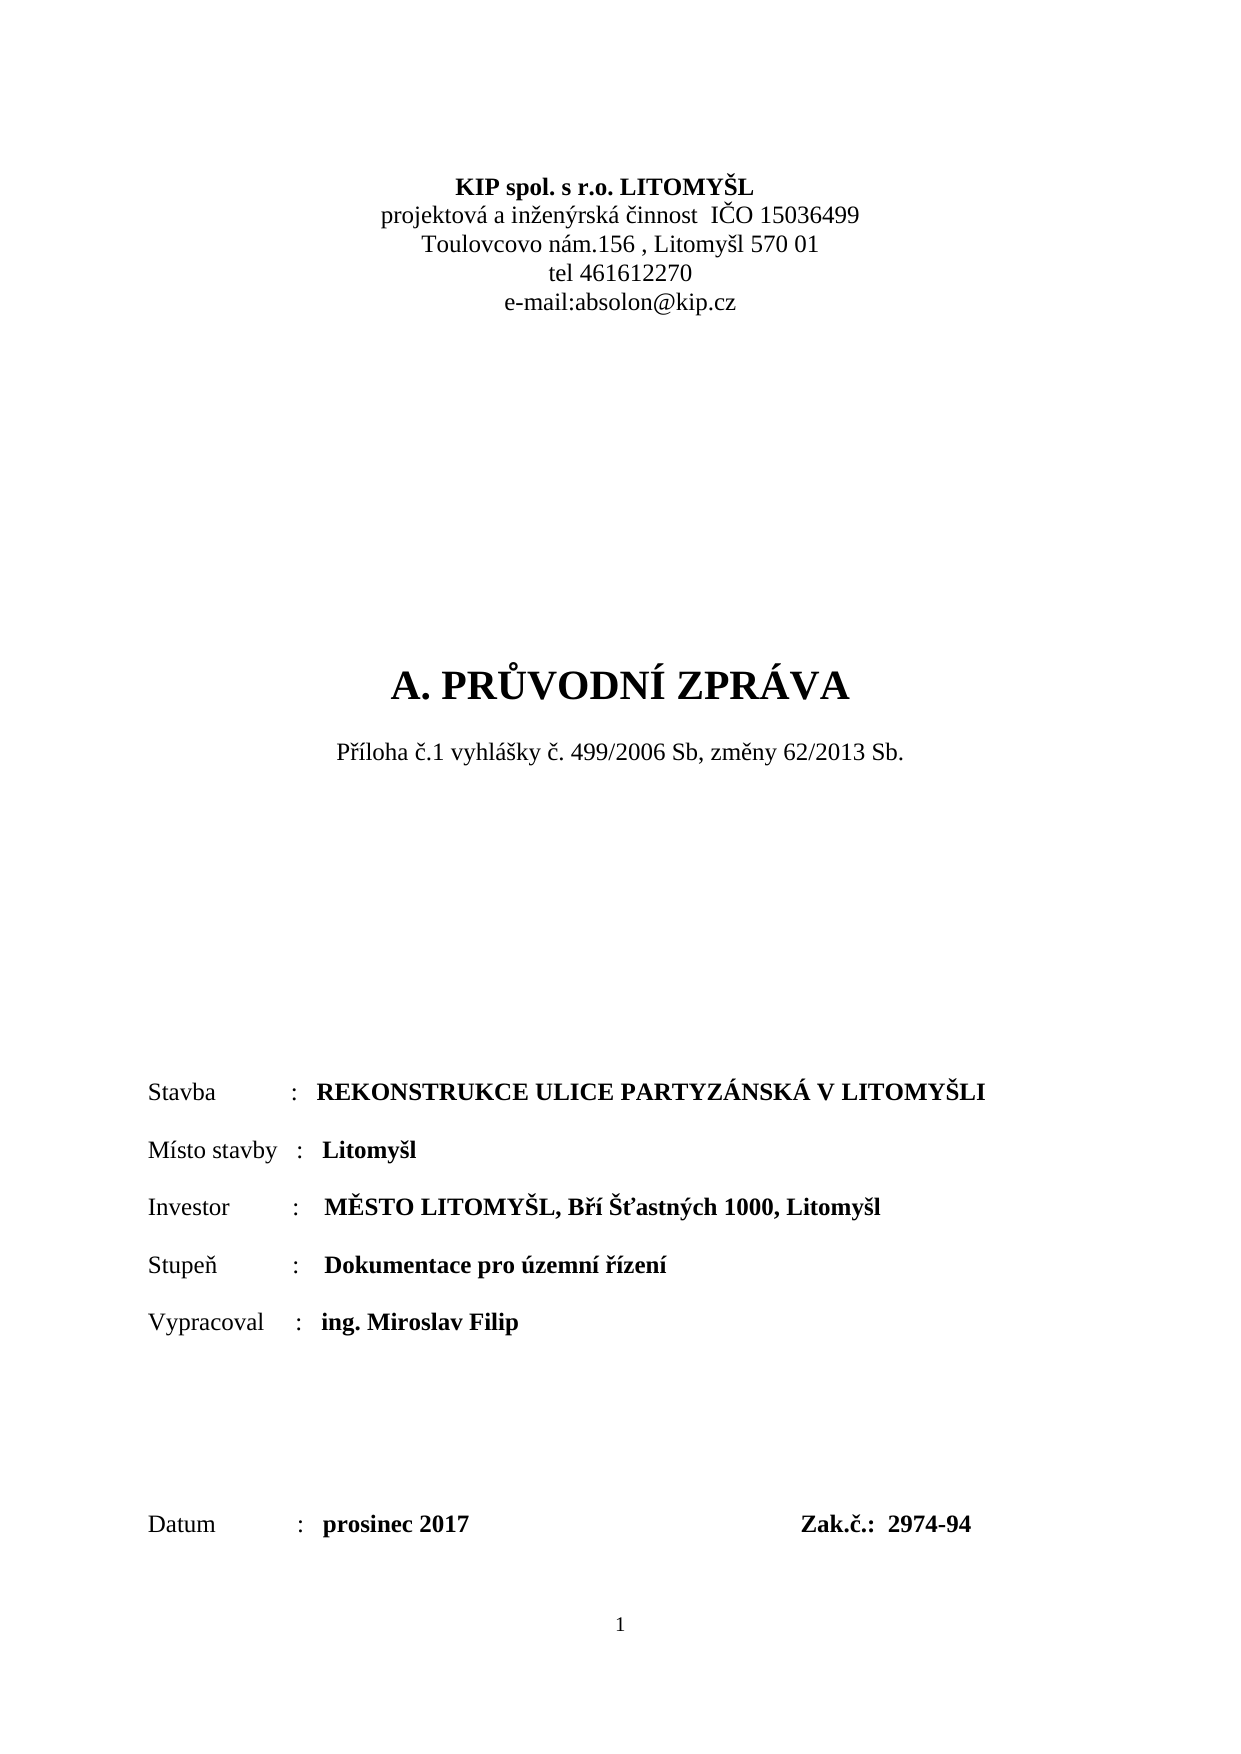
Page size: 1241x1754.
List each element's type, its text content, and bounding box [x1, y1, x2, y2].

text tel 461612270 [148, 258, 1092, 287]
text Stupeň : Dokumentace pro územní řízení [148, 1250, 1092, 1279]
text Toulovcovo nám.156 , Litomyšl 570 01 [148, 229, 1092, 258]
text Vypracoval : ing. Miroslav Filip [148, 1307, 1092, 1336]
text KIP spol. s r.o. LITOMYŠL [369, 172, 1092, 201]
text A. PRŮVODNÍ ZPRÁVA [148, 661, 1092, 708]
text Stavba : REKONSTRUKCE ULICE PARTYZÁNSKÁ V LITOMYŠLI [148, 1077, 1092, 1106]
text Místo stavby : Litomyšl [148, 1135, 1092, 1164]
text e-mail:absolon@kip.cz [148, 287, 1092, 316]
text Příloha č.1 vyhlášky č. 499/2006 Sb, změny 62/2013 Sb. [148, 737, 1092, 766]
text Datum : prosinec 2017 Zak.č.: 2974-94 [148, 1509, 1092, 1537]
text Investor : MĚSTO LITOMYŠL, Bří Šťastných 1000, Litomyšl [148, 1192, 1092, 1221]
text projektová a inženýrská činnost IČO 15036499 [148, 201, 1092, 229]
